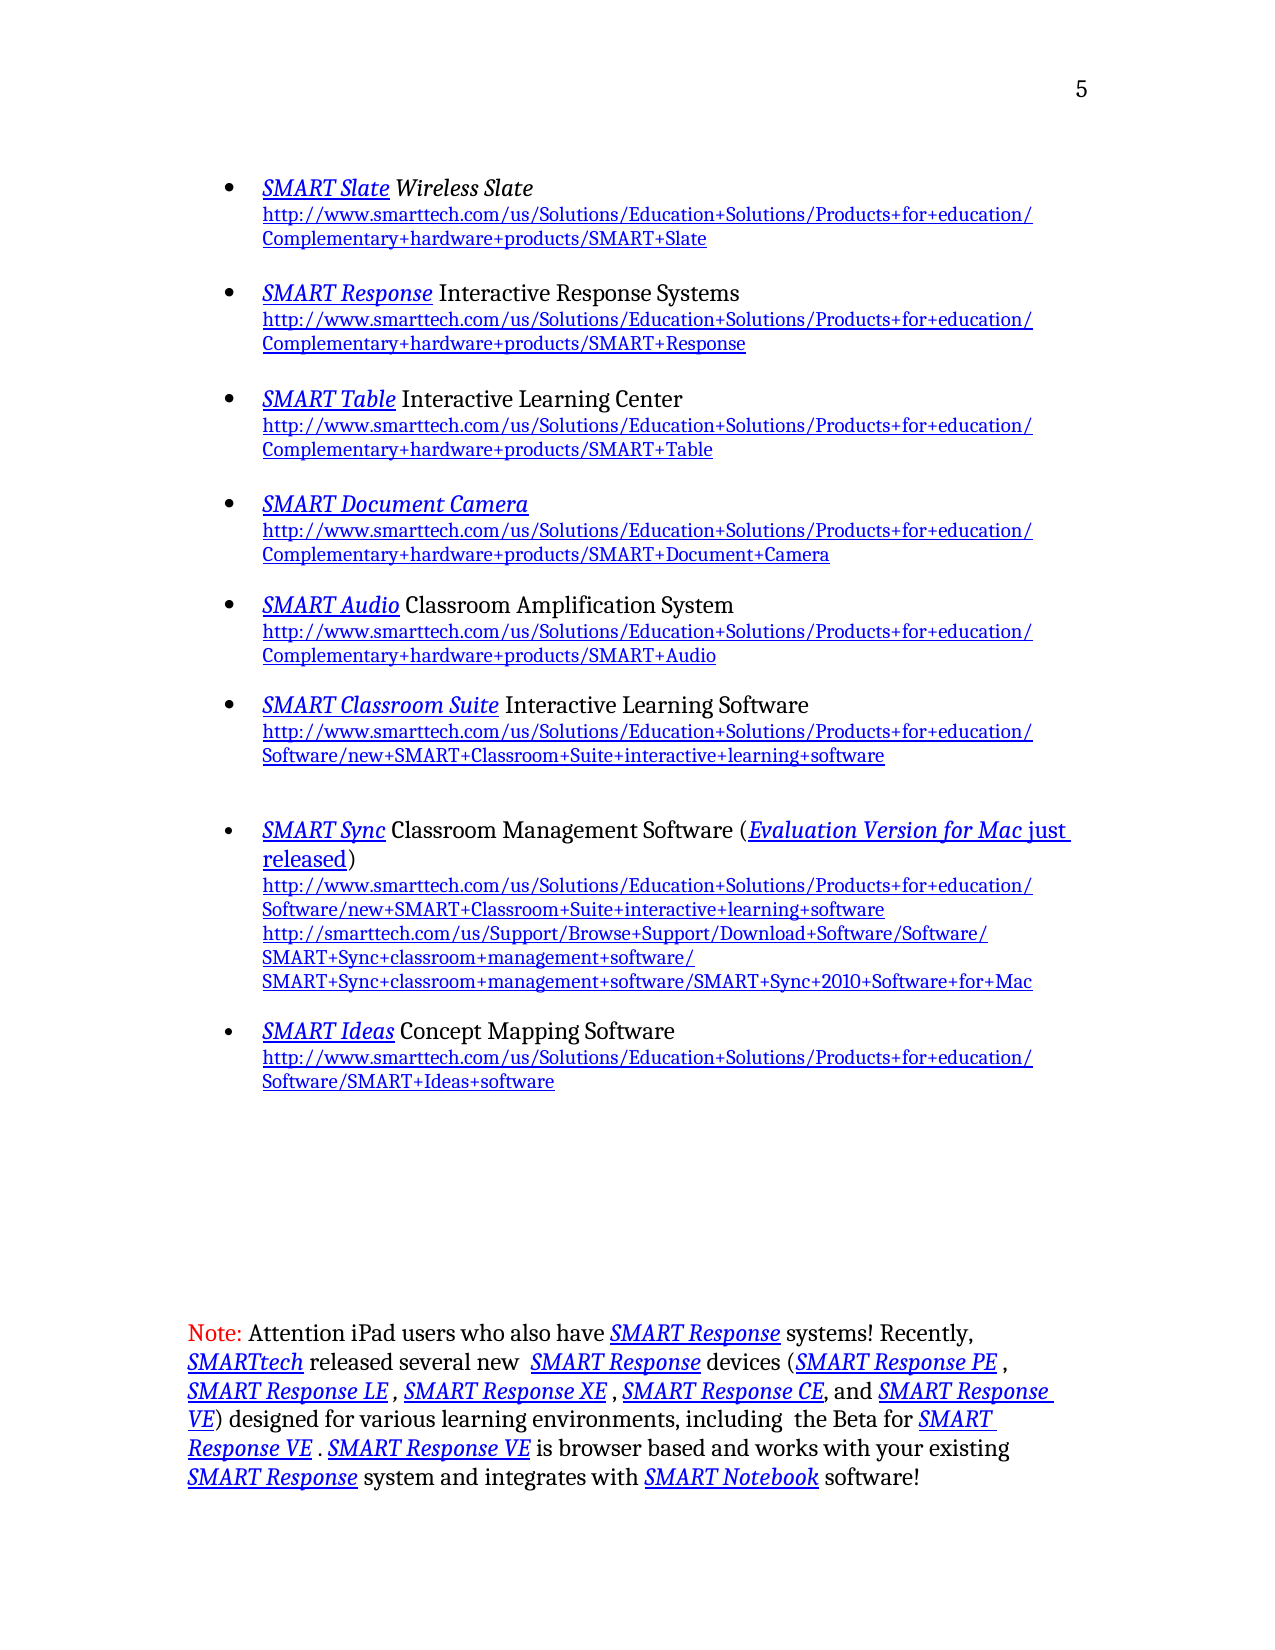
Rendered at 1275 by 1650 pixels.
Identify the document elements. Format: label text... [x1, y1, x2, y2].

text Note: Attention iPad users who also have SMART Response systems! Recently, [187, 1319, 1087, 1348]
list SMART Slate Wireless Slate http://www.smarttech.com/us/Solutions/Education+Solutions/Products+for+education/Complementary+hardware+products/SMART+Slate [225, 174, 1087, 251]
text SMARTtech released several new SMART Response devices (SMART Response PE , [187, 1348, 1087, 1377]
list SMART Table Interactive Learning Center http://www.smarttech.com/us/Solutions/Education+Solutions/Products+for+education/Complementary+hardware+products/SMART+Table [225, 385, 1087, 461]
list SMART Response Interactive Response Systems http://www.smarttech.com/us/Solutions/Education+Solutions/Products+for+education/Complementary+hardware+products/SMART+Response [225, 279, 1087, 356]
text SMART Response LE , SMART Response XE , SMART Response CE, and SMART Response VE) designed for various learning environments, including the Beta for SMART Response VE . SMART Response VE is browser based and works with your existing SMART Response system and integrates with SMART Notebook software! [187, 1377, 1087, 1492]
list SMART Document Camera http://www.smarttech.com/us/Solutions/Education+Solutions/Products+for+education/Complementary+hardware+products/SMART+Document+Camera [225, 490, 1087, 567]
list SMART Sync Classroom Management Software (Evaluation Version for Mac just released) http://www.smarttech.com/us/Solutions/Education+Solutions/Products+for+education/Software/new+SMART+Classroom+Suite+interactive+learning+software http://smarttech.com/us/Support/Browse+Support/Download+Software/Software/SMART+Sync+classroom+management+software/SMART+Sync+classroom+management+software/SMART+Sync+2010+Software+for+Mac [225, 816, 1087, 993]
list SMART Classroom Suite Interactive Learning Software http://www.smarttech.com/us/Solutions/Education+Solutions/Products+for+education/Software/new+SMART+Classroom+Suite+interactive+learning+software [225, 691, 1087, 768]
list SMART Ideas Concept Mapping Software http://www.smarttech.com/us/Solutions/Education+Solutions/Products+for+education/Software/SMART+Ideas+software [225, 1017, 1087, 1094]
list SMART Audio Classroom Amplification System http://www.smarttech.com/us/Solutions/Education+Solutions/Products+for+education/Complementary+hardware+products/SMART+Audio [225, 591, 1087, 667]
